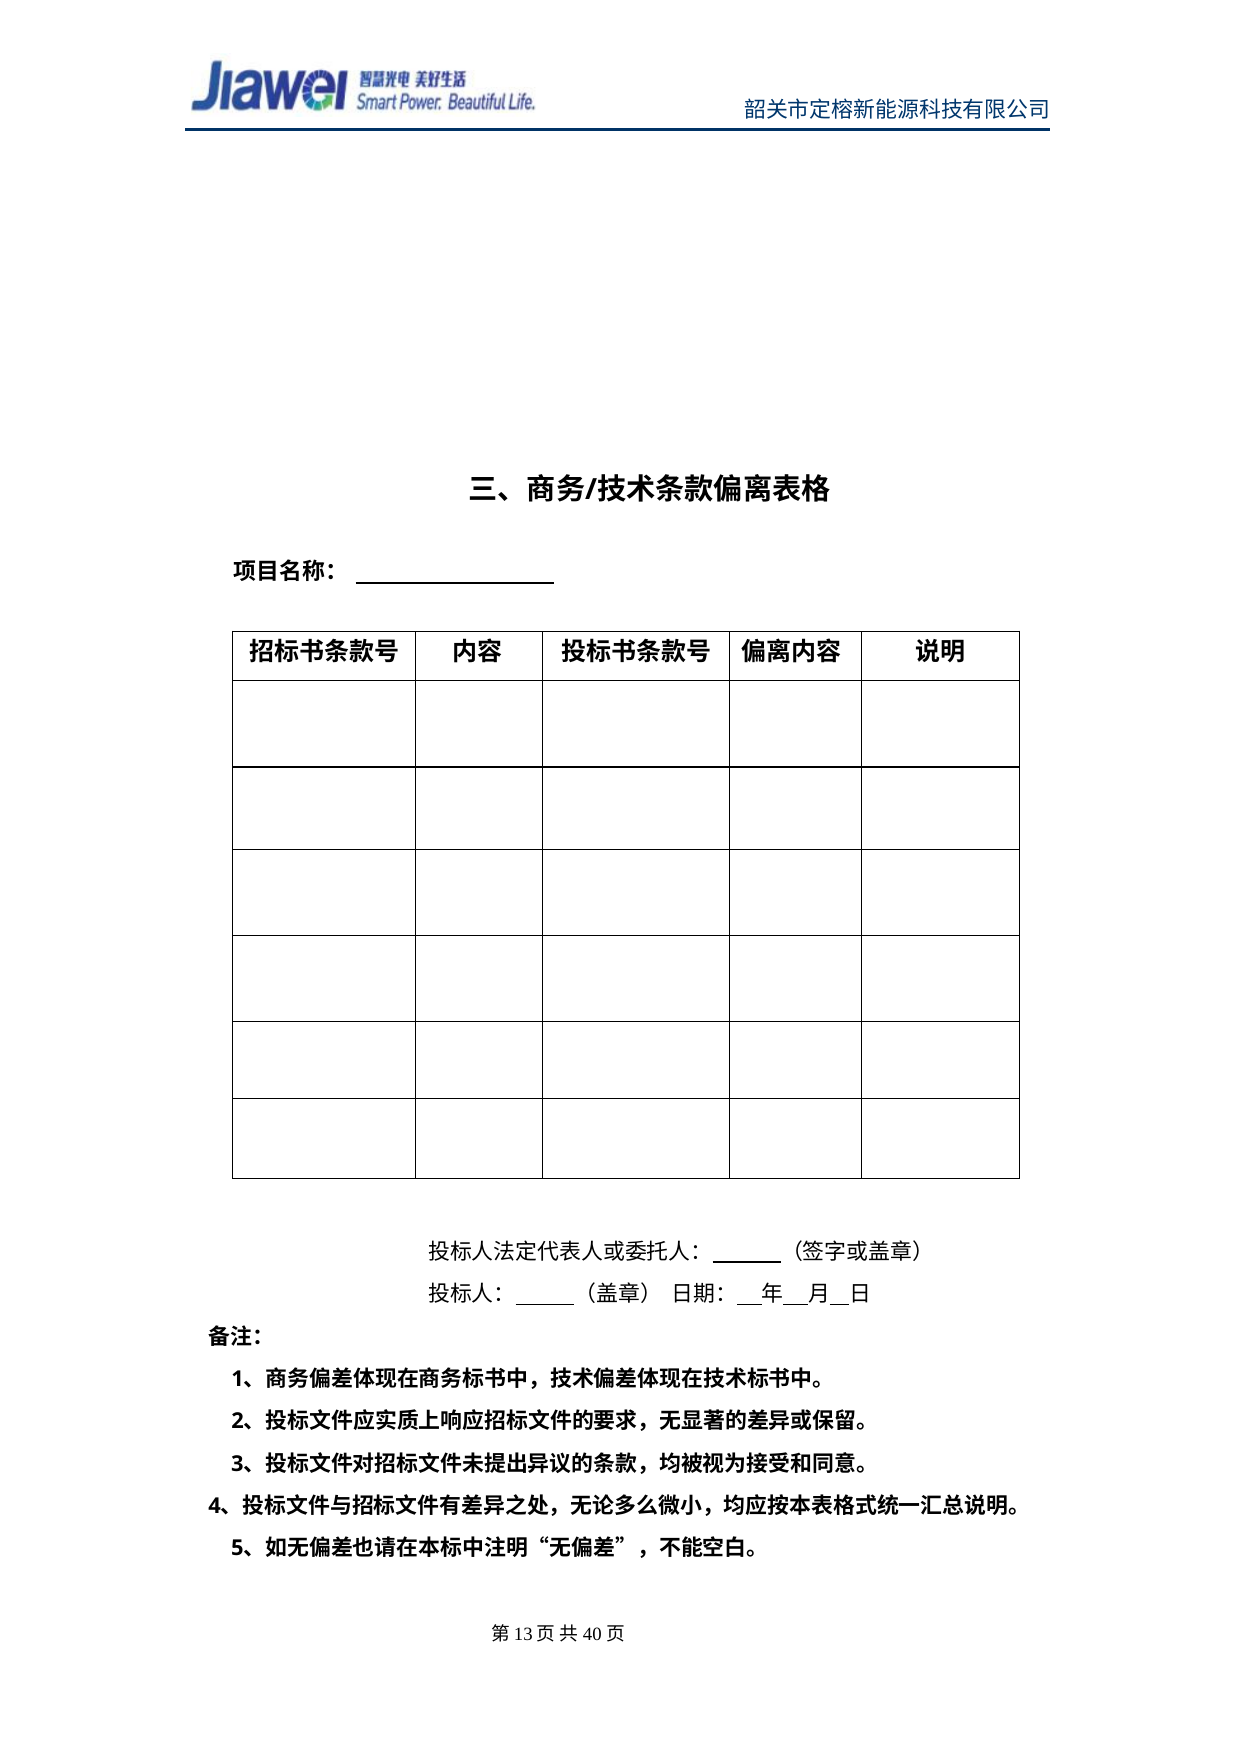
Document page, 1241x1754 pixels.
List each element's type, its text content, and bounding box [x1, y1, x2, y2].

table_cell [543, 1022, 729, 1098]
table_header 偏离内容 [730, 632, 861, 680]
table_cell [416, 936, 542, 1021]
table_cell [543, 1099, 729, 1178]
table_cell [730, 681, 861, 766]
table_cell [730, 1022, 861, 1098]
table_cell [862, 936, 1019, 1021]
text 3、投标文件对招标文件未提出异议的条款，均被视为接受和同意。 [231, 1435, 1053, 1477]
text 1、商务偏差体现在商务标书中，技术偏差体现在技术标书中。 [187, 1350, 1053, 1393]
text 4、投标文件与招标文件有差异之处，无论多么微小，均应按本表格式统一汇总说明。 [187, 1477, 1053, 1519]
text 投标人法定代表人或委托人： （签字或盖章） [187, 1223, 1053, 1266]
table_cell [730, 850, 861, 934]
table_cell [862, 681, 1019, 766]
table_cell [543, 681, 729, 766]
table_cell [862, 1022, 1019, 1098]
table_cell [730, 1099, 861, 1178]
text 5、如无偏差也请在本标中注明“无偏差”，不能空白。 [231, 1519, 1053, 1562]
table_header 投标书条款号 [543, 632, 729, 680]
text 备注： [187, 1308, 1053, 1350]
table_cell [543, 850, 729, 934]
text 投标人： （盖章） 日期： 年 月 日 [187, 1266, 1053, 1308]
table_cell [543, 936, 729, 1021]
table_cell [416, 850, 542, 934]
table_cell [233, 768, 415, 849]
table_cell [416, 681, 542, 766]
table_cell [233, 850, 415, 934]
picture [190, 53, 538, 117]
table_cell [416, 768, 542, 849]
table_header 内容 [416, 632, 542, 680]
table_header 招标书条款号 [233, 632, 415, 680]
table_cell [233, 1022, 415, 1098]
table_cell [233, 936, 415, 1021]
table_header 说明 [862, 632, 1019, 680]
table_cell [543, 768, 729, 849]
text 2、投标文件应实质上响应招标文件的要求，无显著的差异或保留。 [187, 1393, 1053, 1435]
table_cell [862, 850, 1019, 934]
table_cell [862, 1099, 1019, 1178]
table_cell [233, 1099, 415, 1178]
table_cell [416, 1099, 542, 1178]
table_cell [730, 936, 861, 1021]
text 三、商务/技术条款偏离表格 [187, 464, 1053, 508]
table_cell [862, 768, 1019, 849]
text 项目名称： [187, 553, 1053, 586]
table_cell [730, 768, 861, 849]
table_cell [233, 681, 415, 766]
table_cell [416, 1022, 542, 1098]
